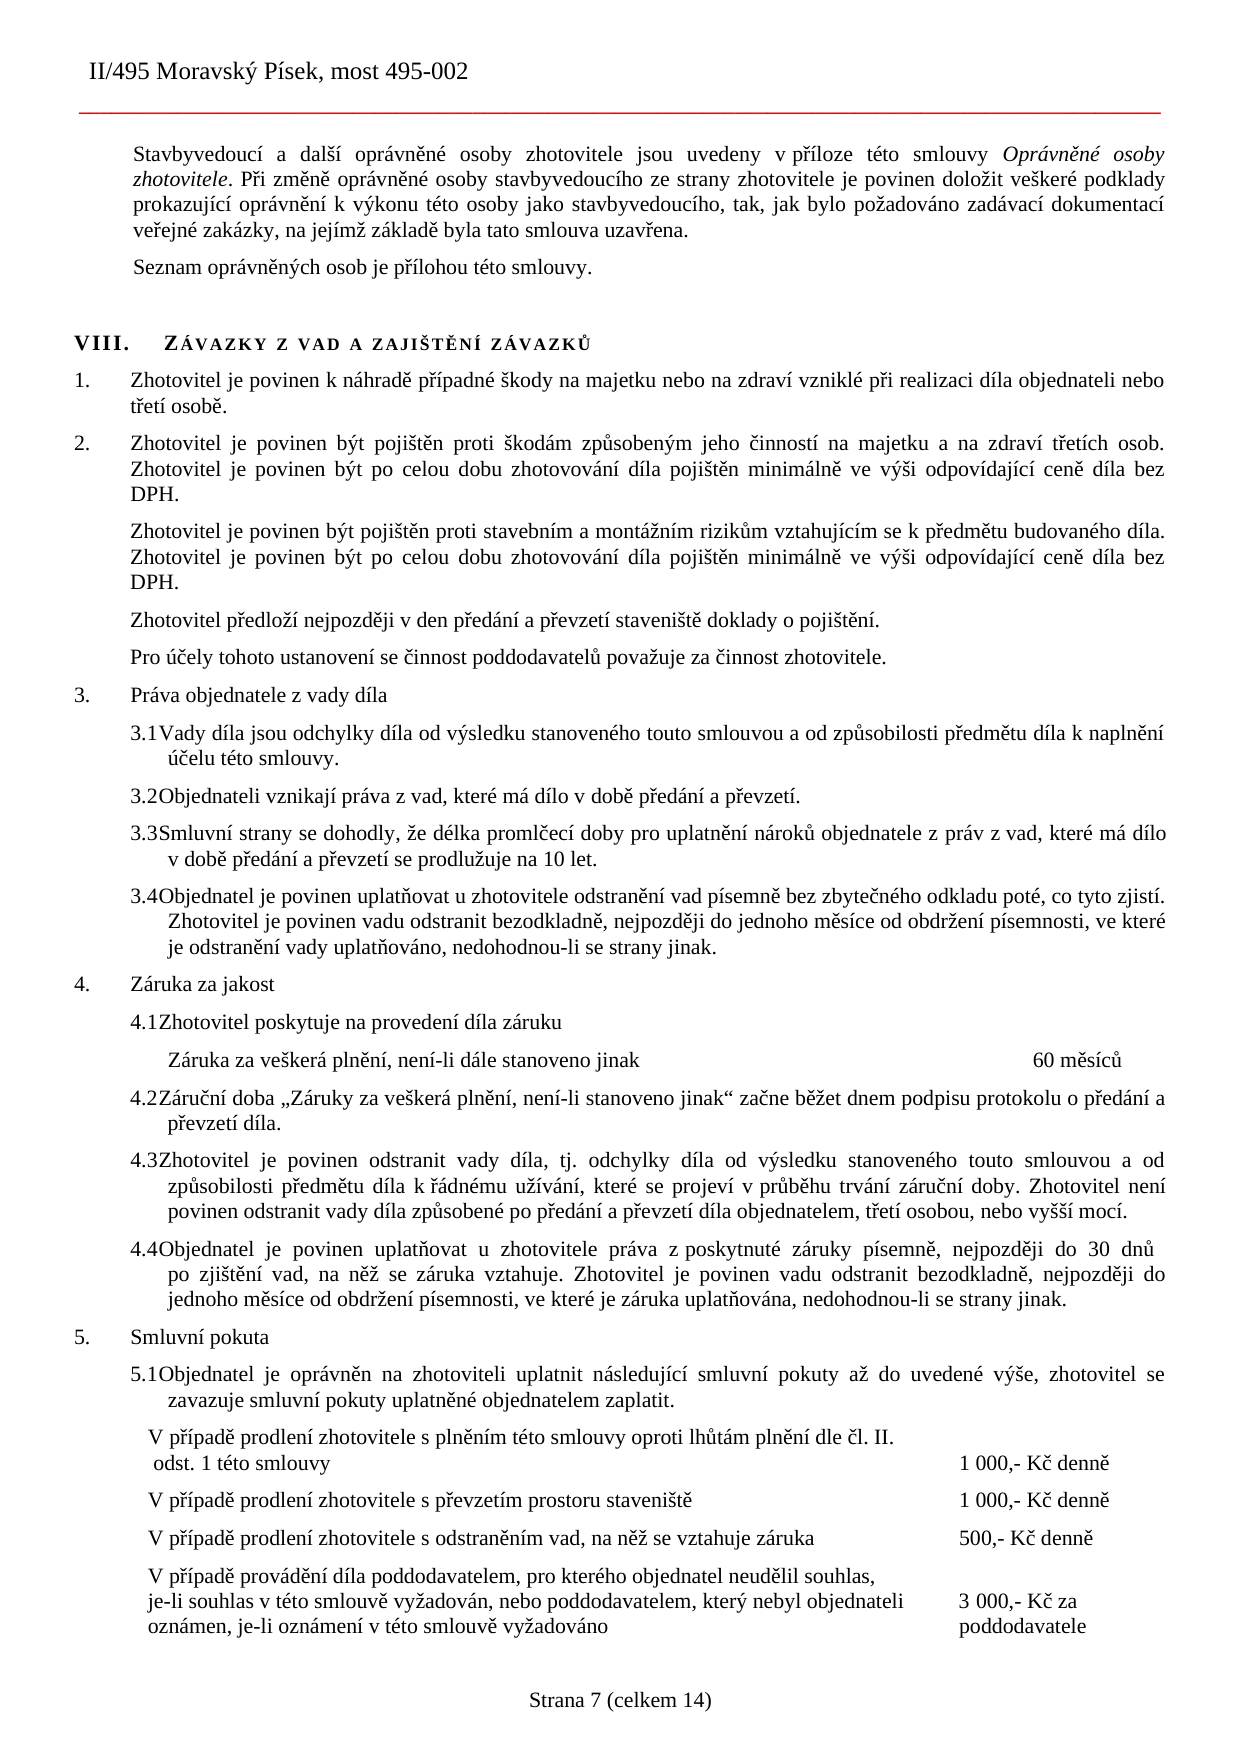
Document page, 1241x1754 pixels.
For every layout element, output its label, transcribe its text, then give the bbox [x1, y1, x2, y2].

list Zhotovitel je povinen k náhradě případné škody na majetku nebo na zdraví vzniklé při realizaci díla objednateli nebo třetí osobě. [74, 367, 1167, 418]
list Záruka za jakost [74, 971, 1167, 997]
list Vady díla jsou odchylky díla od výsledku stanoveného touto smlouvou a od způsobilosti předmětu díla k naplnění účelu této smlouvy. [130, 720, 1167, 770]
text oznámen, je-li oznámení v této smlouvě vyžadováno poddodavatele [74, 1613, 1167, 1663]
list Zhotovitel poskytuje na provedení díla záruku [130, 1009, 1167, 1034]
text Záruka za veškerá plnění, není-li dále stanoveno jinak 60 měsíců [168, 1047, 1167, 1072]
text V případě prodlení zhotovitele s odstraněním vad, na něž se vztahuje záruka 500,- Kč denně [74, 1525, 1167, 1550]
text je-li souhlas v této smlouvě vyžadován, nebo poddodavatelem, který nebyl objednateli 3 000,- Kč za [74, 1588, 1167, 1613]
list Smluvní strany se dohodly, že délka promlčecí doby pro uplatnění nároků objednatele z práv z vad, které má dílo v době předání a převzetí se prodlužuje na 10 let. [130, 820, 1167, 871]
text V případě prodlení zhotovitele s plněním této smlouvy oproti lhůtám plnění dle čl. II. [74, 1424, 1167, 1449]
list Objednatel je oprávněn na zhotoviteli uplatnit následující smluvní pokuty až do uvedené výše, zhotovitel se zavazuje smluvní pokuty uplatněné objednatelem zaplatit. [130, 1361, 1167, 1412]
list Záruční doba „Záruky za veškerá plnění, není-li stanoveno jinak“ začne běžet dnem podpisu protokolu o předání a převzetí díla. [130, 1084, 1167, 1135]
text Zhotovitel předloží nejpozději v den předání a převzetí staveniště doklady o pojištění. [130, 607, 1167, 632]
text Seznam oprávněných osob je přílohou této smlouvy. [133, 254, 1167, 279]
list Práva objednatele z vady díla [74, 682, 1167, 707]
list Zhotovitel je povinen odstranit vady díla, tj. odchylky díla od výsledku stanoveného touto smlouvou a od způsobilosti předmětu díla k řádnému užívání, které se projeví v průběhu trvání záruční doby. Zhotovitel není povinen odstranit vady díla způsobené po předání a převzetí díla objednatelem, třetí osobou, nebo vyšší mocí. [130, 1147, 1167, 1223]
text V případě prodlení zhotovitele s převzetím prostoru staveniště 1 000,- Kč denně [74, 1487, 1167, 1512]
text odst. 1 této smlouvy 1 000,- Kč denně [74, 1449, 1167, 1475]
list Zhotovitel je povinen být pojištěn proti škodám způsobeným jeho činností na majetku a na zdraví třetích osob. Zhotovitel je povinen být po celou dobu zhotovování díla pojištěn minimálně ve výši odpovídající ceně díla bez DPH. [74, 430, 1167, 506]
list Objednateli vznikají práva z vad, které má dílo v době předání a převzetí. [130, 783, 1167, 808]
list Objednatel je povinen uplatňovat u zhotovitele práva z poskytnuté záruky písemně, nejpozději do 30 dnů po zjištění vad, na něž se záruka vztahuje. Zhotovitel je povinen vadu odstranit bezodkladně, nejpozději do jednoho měsíce od obdržení písemnosti, ve které je záruka uplatňována, nedohodnou-li se strany jinak. [130, 1236, 1167, 1311]
text Stavbyvedoucí a další oprávněné osoby zhotovitele jsou uvedeny v příloze této smlouvy Oprávněné osoby zhotovitele. Při změně oprávněné osoby stavbyvedoucího ze strany zhotovitele je povinen doložit veškeré podklady prokazující oprávnění k výkonu této osoby jako stavbyvedoucího, tak, jak bylo požadováno zadávací dokumentací veřejné zakázky, na jejímž základě byla tato smlouva uzavřena. [133, 141, 1167, 242]
list Závazky z vad a zajištění závazků [74, 330, 1167, 355]
text V případě provádění díla poddodavatelem, pro kterého objednatel neudělil souhlas, [74, 1563, 1167, 1588]
list Objednatel je povinen uplatňovat u zhotovitele odstranění vad písemně bez zbytečného odkladu poté, co tyto zjistí. Zhotovitel je povinen vadu odstranit bezodkladně, nejpozději do jednoho měsíce od obdržení písemnosti, ve které je odstranění vady uplatňováno, nedohodnou-li se strany jinak. [130, 883, 1167, 959]
text Pro účely tohoto ustanovení se činnost poddodavatelů považuje za činnost zhotovitele. [130, 644, 1167, 669]
list Smluvní pokuta [74, 1324, 1167, 1349]
text Zhotovitel je povinen být pojištěn proti stavebním a montážním rizikům vztahujícím se k předmětu budovaného díla. Zhotovitel je povinen být po celou dobu zhotovování díla pojištěn minimálně ve výši odpovídající ceně díla bez DPH. [130, 518, 1167, 594]
